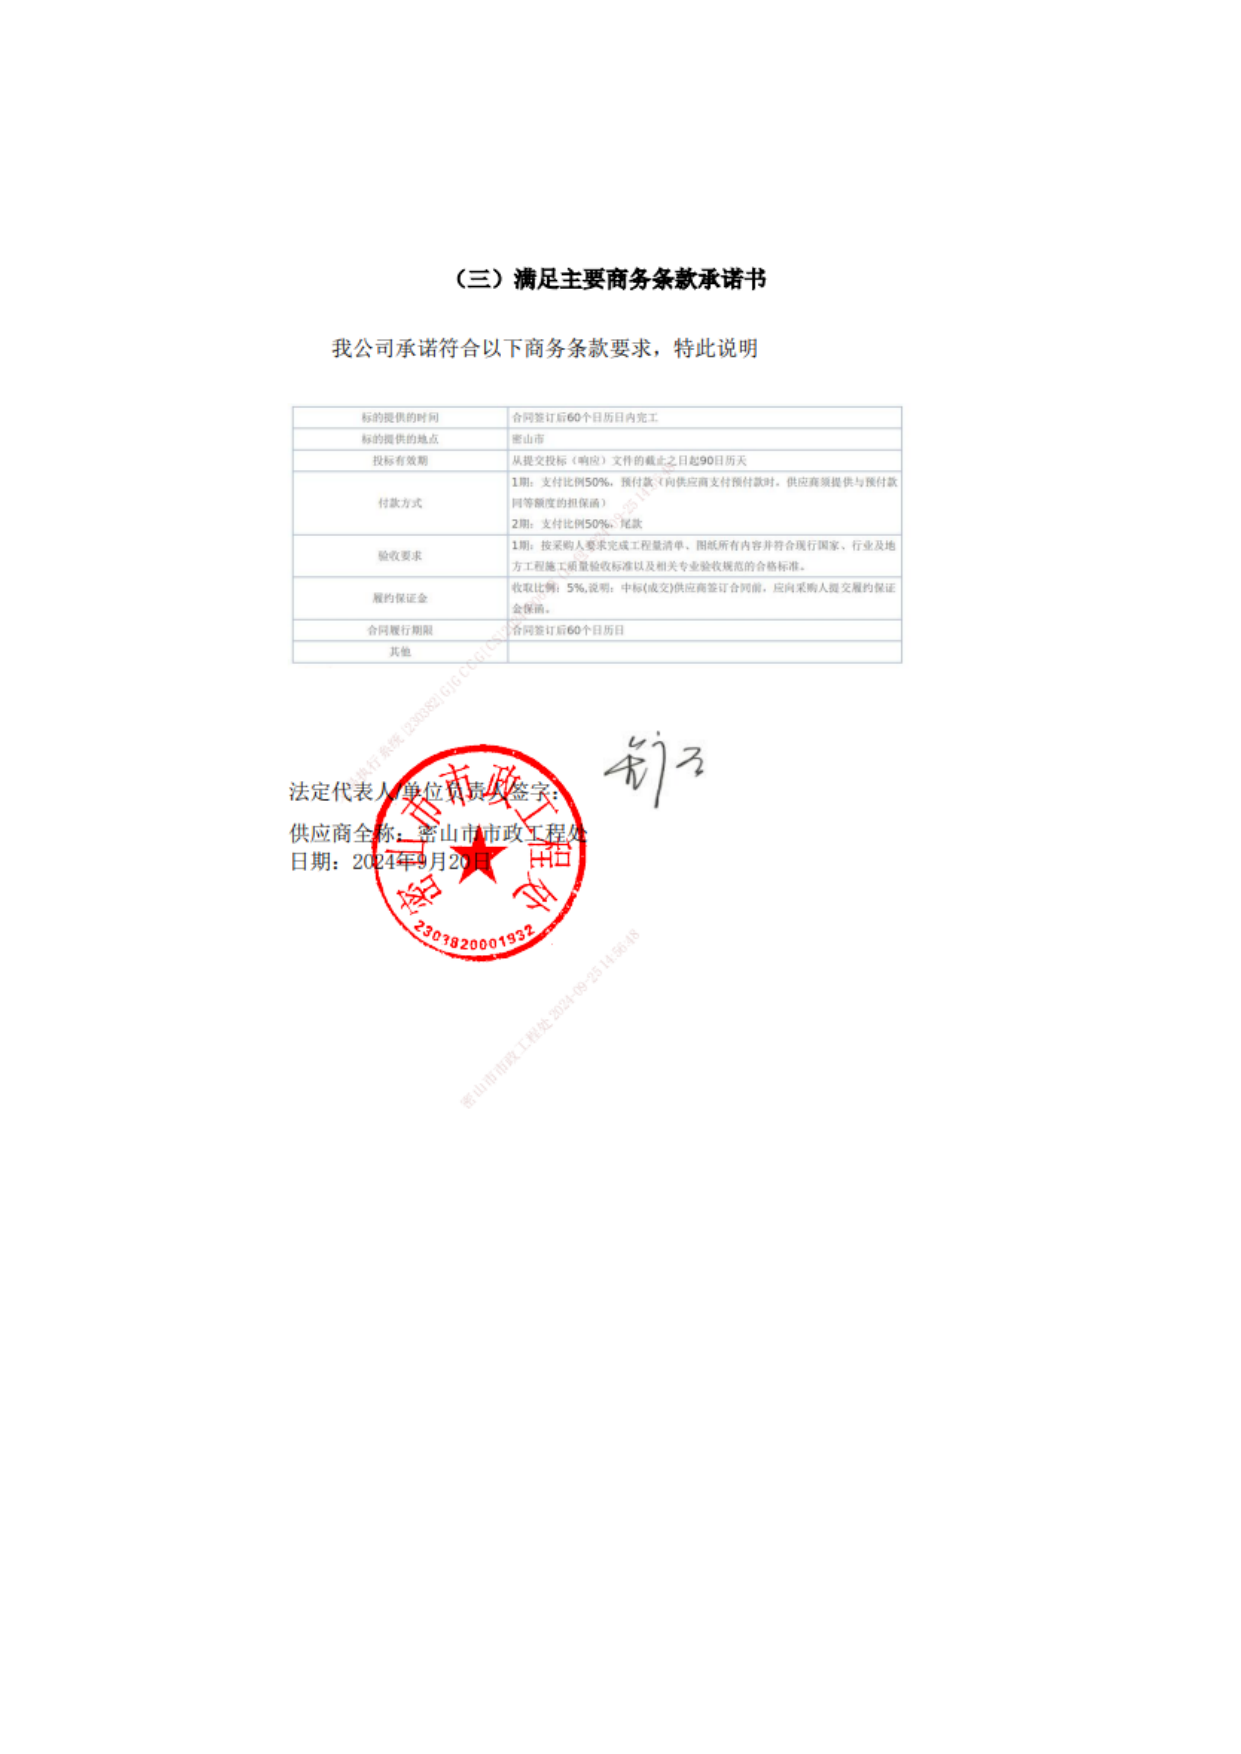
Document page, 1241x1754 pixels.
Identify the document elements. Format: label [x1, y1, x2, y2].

picture [187, 162, 1053, 1222]
